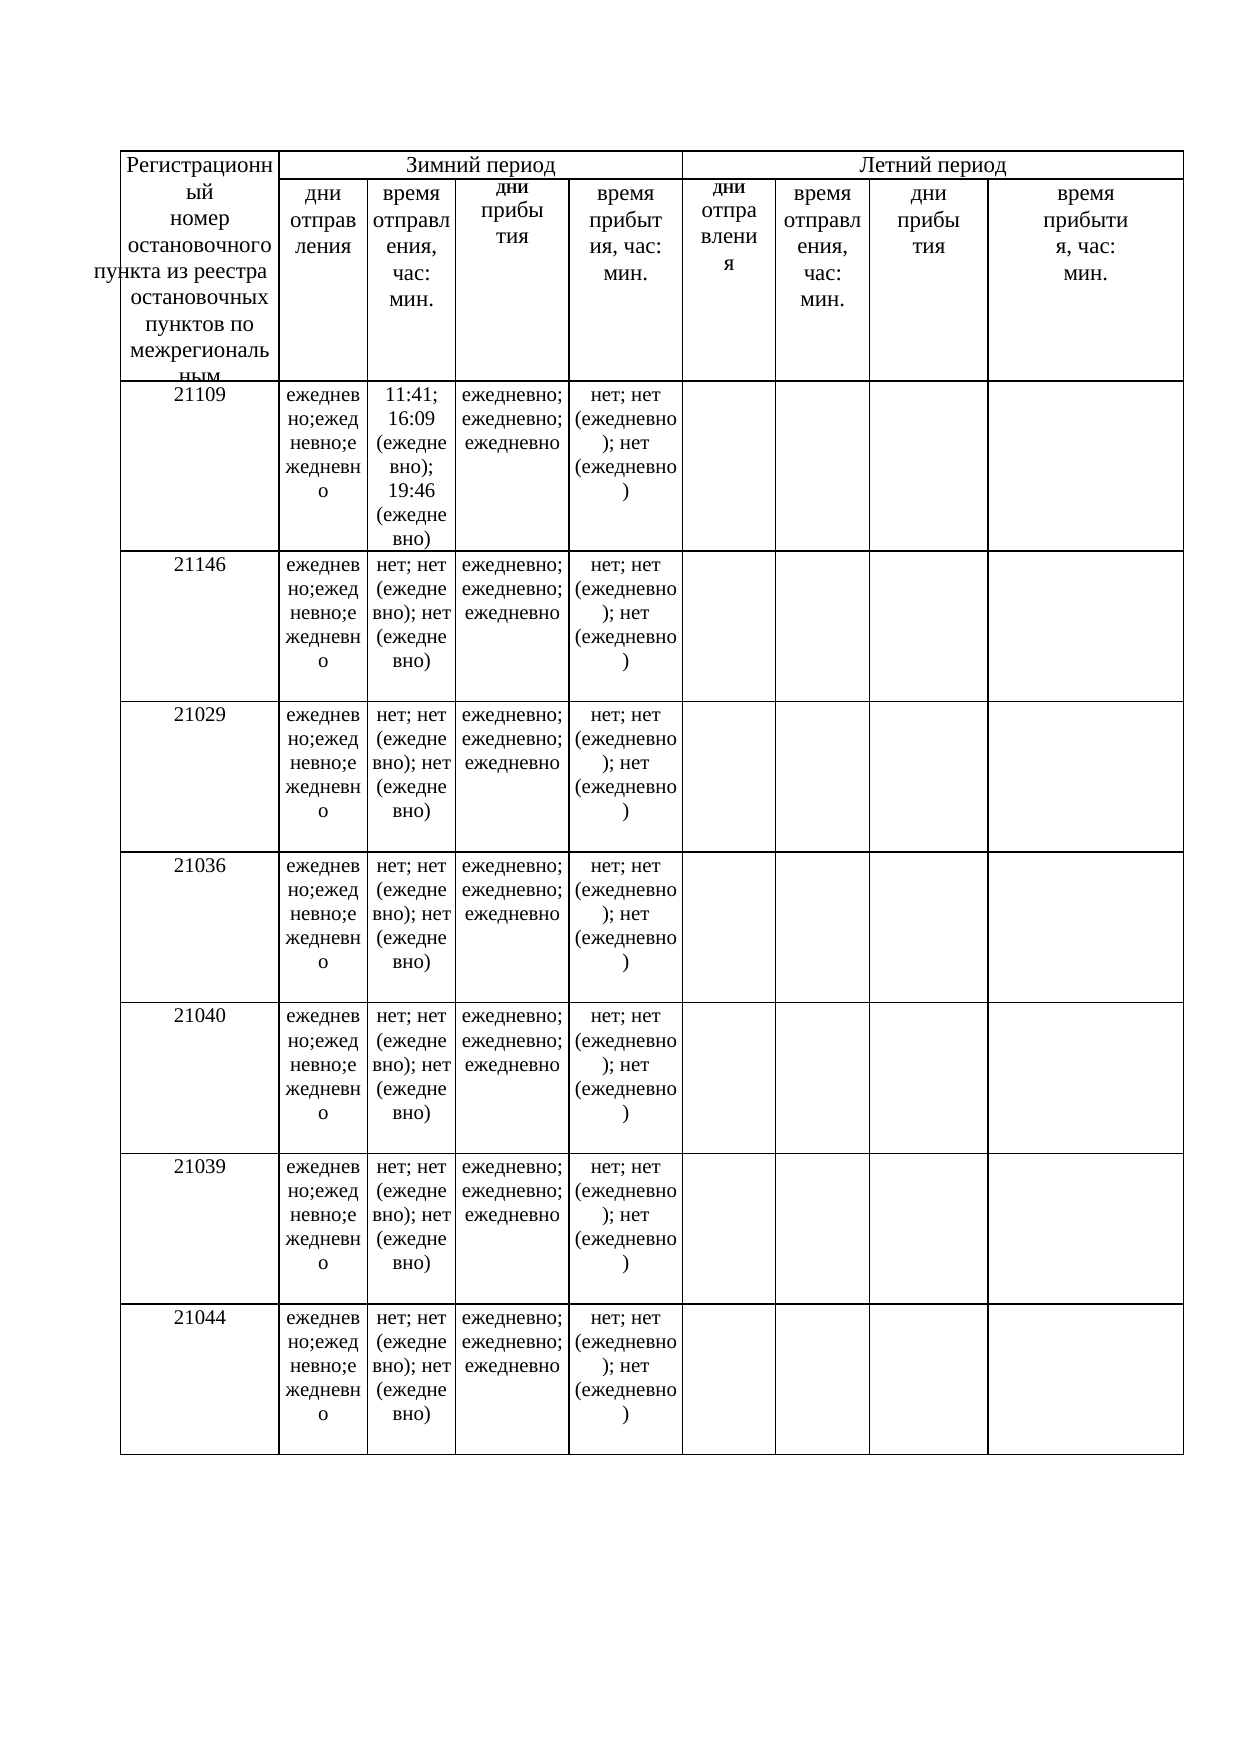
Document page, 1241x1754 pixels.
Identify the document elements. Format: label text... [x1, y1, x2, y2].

table_header Летний период [683, 152, 1183, 178]
table_cell 11:41; 16:09 (ежедневно); 19:46 (ежедневно) [368, 382, 455, 550]
table_cell время отправл ения, час: мин. [776, 180, 869, 380]
table_cell ежедневно;ежедневно;ежедневно [280, 552, 367, 701]
table_header Зимний период [280, 152, 682, 178]
table_cell [776, 1003, 869, 1152]
table_cell ежедневно;ежедневно;ежедневно [280, 1305, 367, 1454]
table_cell [870, 382, 987, 550]
table_cell ежедневно;ежедневно;ежедневно [456, 1003, 568, 1152]
table_cell [870, 853, 987, 1002]
table_cell ежедневно;ежедневно;ежедневно [280, 382, 367, 550]
table_cell [776, 853, 869, 1002]
table_cell [870, 552, 987, 701]
table_cell [989, 1003, 1183, 1152]
table_cell нет; нет (ежедневно); нет (ежедневно) [570, 552, 682, 701]
table_cell ежедневно;ежедневно;ежедневно [280, 1003, 367, 1152]
table_cell нет; нет (ежедневно); нет (ежедневно) [368, 1305, 455, 1454]
table_cell нет; нет (ежедневно); нет (ежедневно) [570, 382, 682, 550]
table_cell [683, 1003, 775, 1152]
table_cell [776, 1305, 869, 1454]
table_cell ежедневно;ежедневно;ежедневно [456, 382, 568, 550]
table_cell дни прибы тия [870, 180, 987, 380]
table_cell [989, 853, 1183, 1002]
table_cell [989, 382, 1183, 550]
table_cell 21036 [121, 853, 278, 1002]
table_cell ежедневно;ежедневно;ежедневно [456, 1305, 568, 1454]
table_cell нет; нет (ежедневно); нет (ежедневно) [570, 1305, 682, 1454]
table_cell [870, 1154, 987, 1303]
table_cell [683, 853, 775, 1002]
table_cell [683, 382, 775, 550]
table_cell [870, 702, 987, 851]
table_cell ежедневно;ежедневно;ежедневно [456, 552, 568, 701]
table_cell 21040 [121, 1003, 278, 1152]
table_cell нет; нет (ежедневно); нет (ежедневно) [368, 552, 455, 701]
table_cell нет; нет (ежедневно); нет (ежедневно) [570, 1003, 682, 1152]
table_cell [989, 552, 1183, 701]
table_cell [989, 702, 1183, 851]
table_cell [683, 552, 775, 701]
table_cell нет; нет (ежедневно); нет (ежедневно) [570, 702, 682, 851]
table_cell [683, 1154, 775, 1303]
table_cell ежедневно;ежедневно;ежедневно [280, 853, 367, 1002]
table_cell нет; нет (ежедневно); нет (ежедневно) [570, 853, 682, 1002]
table_cell ежедневно;ежедневно;ежедневно [456, 853, 568, 1002]
table_cell дни отправ ления [280, 180, 367, 380]
table_cell 21146 [121, 552, 278, 701]
table_cell нет; нет (ежедневно); нет (ежедневно) [368, 1154, 455, 1303]
table_cell время отправл ения, час: мин. [368, 180, 455, 380]
table_cell [870, 1305, 987, 1454]
table_cell нет; нет (ежедневно); нет (ежедневно) [368, 853, 455, 1002]
table_cell 21044 [121, 1305, 278, 1454]
table_cell время прибыт ия, час: мин. [570, 180, 682, 380]
table_cell [683, 702, 775, 851]
table_cell [776, 382, 869, 550]
table_cell нет; нет (ежедневно); нет (ежедневно) [570, 1154, 682, 1303]
table_cell ежедневно;ежедневно;ежедневно [456, 1154, 568, 1303]
table_cell [776, 702, 869, 851]
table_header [121, 152, 278, 380]
table_cell ежедневно;ежедневно;ежедневно [280, 1154, 367, 1303]
table_cell [989, 1305, 1183, 1454]
table_cell 21029 [121, 702, 278, 851]
table_cell нет; нет (ежедневно); нет (ежедневно) [368, 702, 455, 851]
table_cell [776, 552, 869, 701]
table_cell ДНИ отпра влени я [683, 180, 775, 380]
table_cell ДНИ прибы тия [456, 180, 568, 380]
table_cell ежедневно;ежедневно;ежедневно [456, 702, 568, 851]
table_cell [683, 1305, 775, 1454]
table_cell нет; нет (ежедневно); нет (ежедневно) [368, 1003, 455, 1152]
table_cell [776, 1154, 869, 1303]
table_cell [989, 1154, 1183, 1303]
table_cell ежедневно;ежедневно;ежедневно [280, 702, 367, 851]
table_cell [870, 1003, 987, 1152]
table_cell 21109 [121, 382, 278, 550]
table_cell 21039 [121, 1154, 278, 1303]
table_cell время прибыти я, час: мин. [989, 180, 1183, 380]
